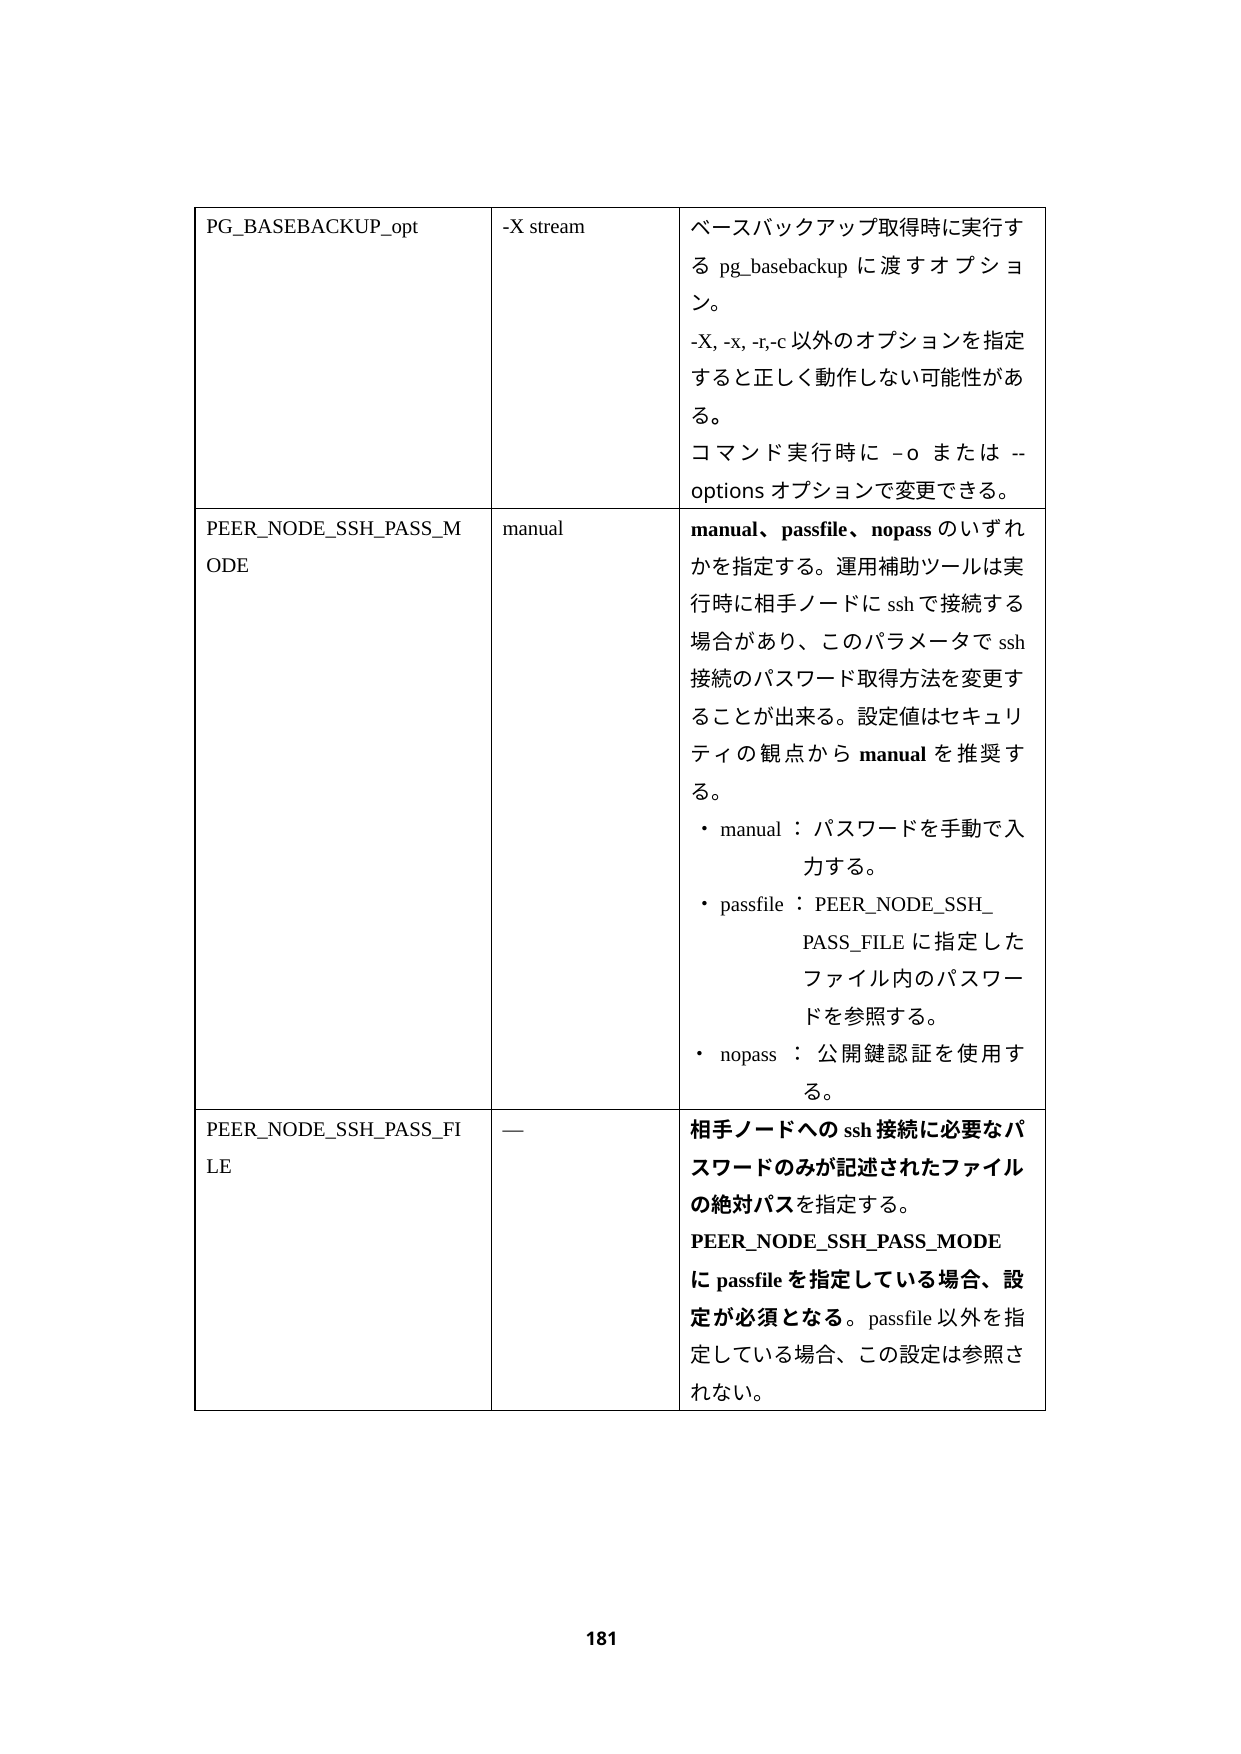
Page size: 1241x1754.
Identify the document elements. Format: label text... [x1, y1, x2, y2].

table_cell ― [492, 1110, 679, 1410]
table_cell manual [492, 509, 679, 1109]
table_cell PEER_NODE_SSH_PASS_MODE [196, 509, 491, 1109]
table_cell ベースバックアップ取得時に実行するpg_basebackupに渡すオプション。 -X, -x, -r,-c以外のオプションを指定すると正しく動作しない可能性がある。 コマンド実行時に –o または --options オプションで変更できる。 [680, 208, 1045, 508]
table_cell PEER_NODE_SSH_PASS_FILE [196, 1110, 491, 1410]
table_cell manual、passfile、nopassのいずれかを指定する。運用補助ツールは実行時に相手ノードにsshで接続する場合があり、このパラメータでssh接続のパスワード取得方法を変更することが出来る。設定値はセキュリティの観点からmanualを推奨する。 manual ： パスワードを手動で入力する。 passfile ： PEER_NODE_SSH_ PASS_FILEに指定したファイル内のパスワードを参照する。 nopass ： 公開鍵認証を使用する。 [680, 509, 1045, 1109]
table_cell PG_BASEBACKUP_opt [196, 208, 491, 508]
table_cell 相手ノードへのssh接続に必要なパスワードのみが記述されたファイルの絶対パスを指定する。 PEER_NODE_SSH_PASS_MODEにpassfileを指定している場合、設定が必須となる。passfile以外を指定している場合、この設定は参照されない。 [680, 1110, 1045, 1410]
table_cell -X stream [492, 208, 679, 508]
